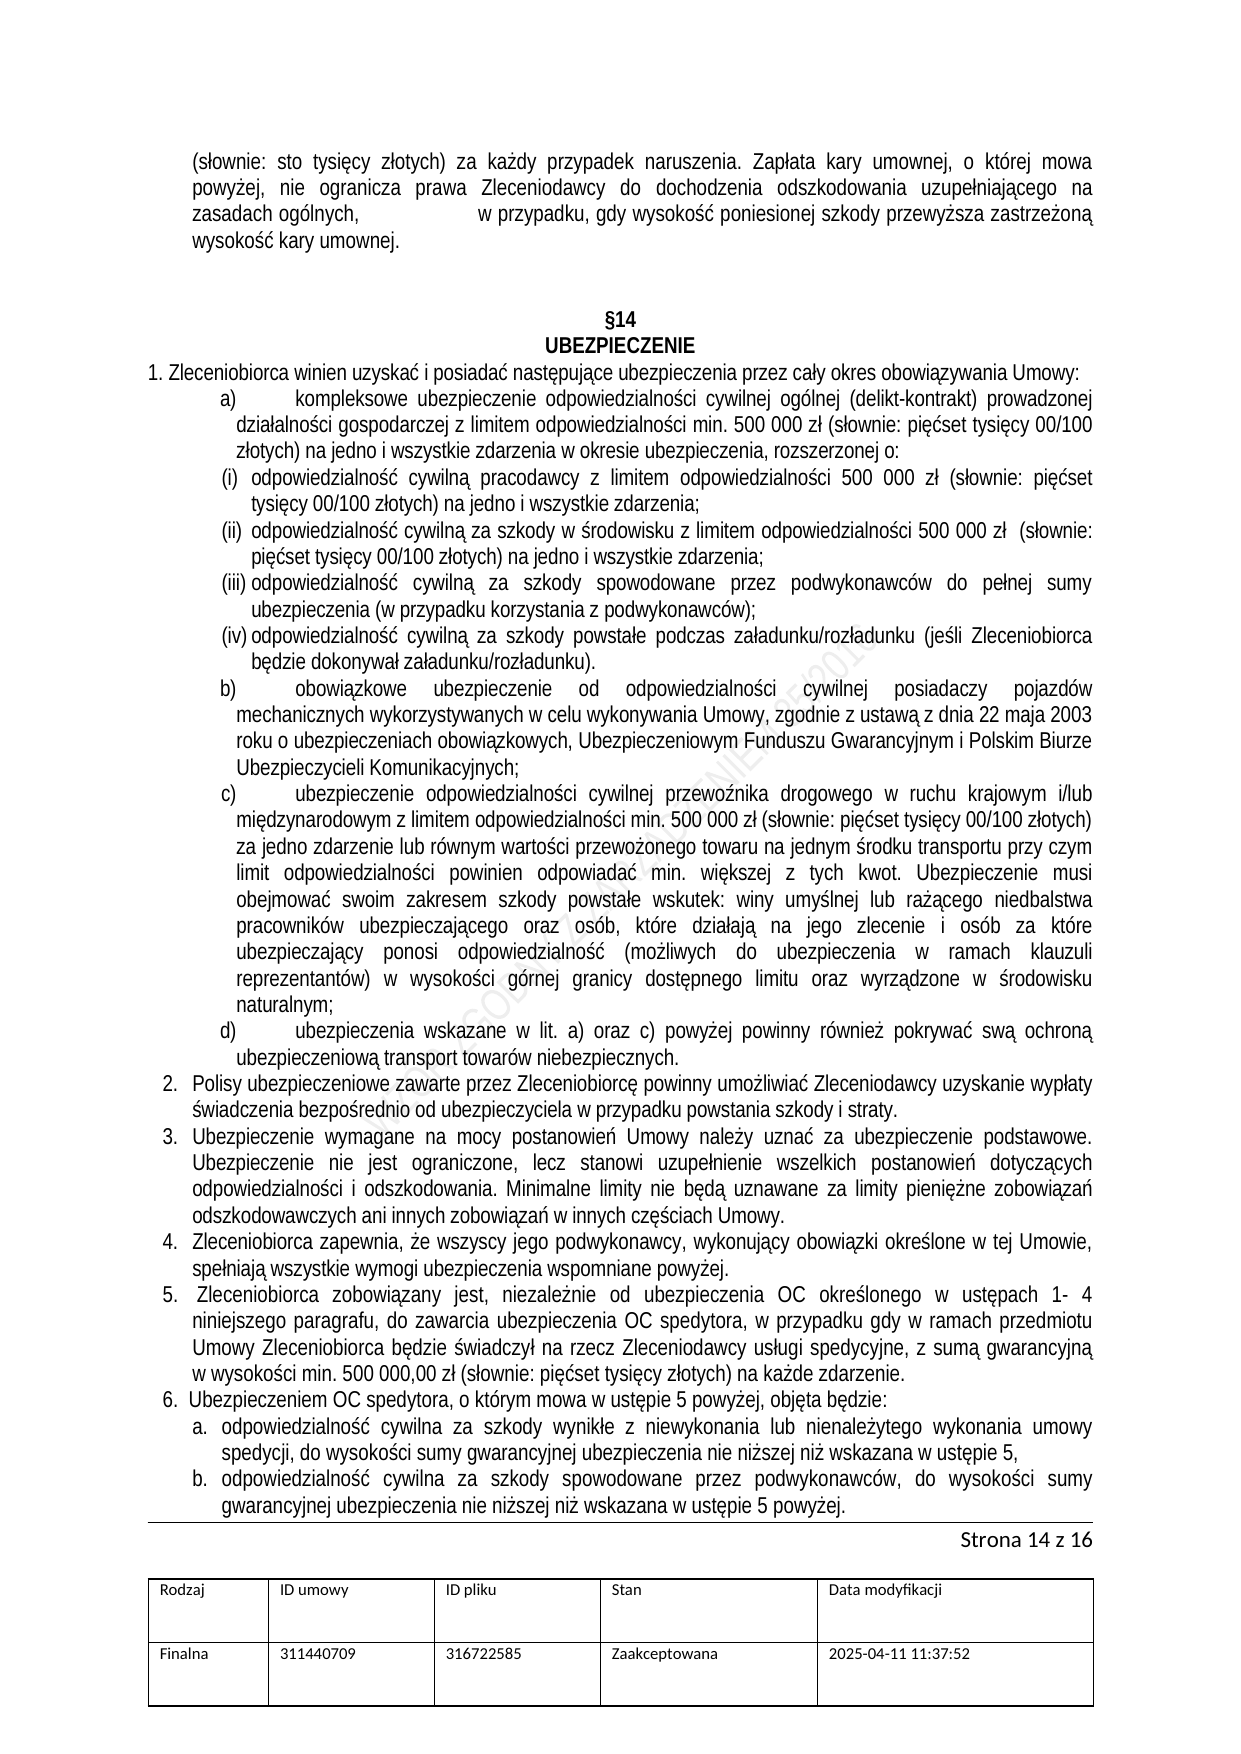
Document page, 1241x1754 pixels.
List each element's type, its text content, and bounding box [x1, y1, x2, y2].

text 1. Zleceniobiorca winien uzyskać i posiadać następujące ubezpieczenia przez cały okres obowiązywania Umowy: [148, 358, 1093, 385]
list odpowiedzialność cywilną za szkody w środowisku z limitem odpowiedzialności 500 000 zł (słownie: pięćset tysięcy 00/100 złotych) na jedno i wszystkie zdarzenia; [221, 517, 1093, 569]
text UBEZPIECZENIE [148, 332, 1093, 358]
list ubezpieczenie odpowiedzialności cywilnej przewoźnika drogowego w ruchu krajowym i/lub międzynarodowym z limitem odpowiedzialności min. 500 000 zł (słownie: pięćset tysięcy 00/100 złotych) za jedno zdarzenie lub równym wartości przewożonego towaru na jednym środku transportu przy czym limit odpowiedzialności powinien odpowiadać min. większej z tych kwot. Ubezpieczenie musi obejmować swoim zakresem szkody powstałe wskutek: winy umyślnej lub rażącego niedbalstwa pracowników ubezpieczającego oraz osób, które działają na jego zlecenie i osób za które ubezpieczający ponosi odpowiedzialność (możliwych do ubezpieczenia w ramach klauzuli reprezentantów) w wysokości górnej granicy dostępnego limitu oraz wyrządzone w środowisku naturalnym; [236, 780, 1093, 1017]
list obowiązkowe ubezpieczenie od odpowiedzialności cywilnej posiadaczy pojazdów mechanicznych wykorzystywanych w celu wykonywania Umowy, zgodnie z ustawą z dnia 22 maja 2003 roku o ubezpieczeniach obowiązkowych, Ubezpieczeniowym Funduszu Gwarancyjnym i Polskim Biurze Ubezpieczycieli Komunikacyjnych; [236, 675, 1093, 780]
list Zleceniobiorca zapewnia, że wszyscy jego podwykonawcy, wykonujący obowiązki określone w tej Umowie, spełniają wszystkie wymogi ubezpieczenia wspomniane powyżej. [162, 1228, 1093, 1281]
list odpowiedzialność cywilna za szkody spowodowane przez podwykonawców, do wysokości sumy gwarancyjnej ubezpieczenia nie niższej niż wskazana w ustępie 5 powyżej. [192, 1465, 1093, 1518]
list Ubezpieczenie wymagane na mocy postanowień Umowy należy uznać za ubezpieczenie podstawowe. Ubezpieczenie nie jest ograniczone, lecz stanowi uzupełnienie wszelkich postanowień dotyczących odpowiedzialności i odszkodowania. Minimalne limity nie będą uznawane za limity pieniężne zobowiązań odszkodowawczych ani innych zobowiązań w innych częściach Umowy. [162, 1123, 1093, 1228]
list Polisy ubezpieczeniowe zawarte przez Zleceniobiorcę powinny umożliwiać Zleceniodawcy uzyskanie wypłaty świadczenia bezpośrednio od ubezpieczyciela w przypadku powstania szkody i straty. [162, 1070, 1093, 1123]
list odpowiedzialność cywilna za szkody wynikłe z niewykonania lub nienależytego wykonania umowy spedycji, do wysokości sumy gwarancyjnej ubezpieczenia nie niższej niż wskazana w ustępie 5, [192, 1413, 1093, 1465]
text §14 [148, 306, 1093, 332]
list odpowiedzialność cywilną za szkody powstałe podczas załadunku/rozładunku (jeśli Zleceniobiorca będzie dokonywał załadunku/rozładunku). [221, 622, 1093, 675]
list odpowiedzialność cywilną pracodawcy z limitem odpowiedzialności 500 000 zł (słownie: pięćset tysięcy 00/100 złotych) na jedno i wszystkie zdarzenia; [221, 464, 1093, 517]
text 5. Zleceniobiorca zobowiązany jest, niezależnie od ubezpieczenia OC określonego w ustępach 1- 4 niniejszego paragrafu, do zawarcia ubezpieczenia OC spedytora, w przypadku gdy w ramach przedmiotu Umowy Zleceniobiorca będzie świadczył na rzecz Zleceniodawcy usługi spedycyjne, z sumą gwarancyjną w wysokości min. 500 000,00 zł (słownie: pięćset tysięcy złotych) na każde zdarzenie. [162, 1281, 1093, 1386]
text 6. Ubezpieczeniem OC spedytora, o którym mowa w ustępie 5 powyżej, objęta będzie: [162, 1386, 1093, 1413]
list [148, 148, 1093, 253]
list ubezpieczenia wskazane w lit. a) oraz c) powyżej powinny również pokrywać swą ochroną ubezpieczeniową transport towarów niebezpiecznych. [236, 1017, 1093, 1070]
list kompleksowe ubezpieczenie odpowiedzialności cywilnej ogólnej (delikt-kontrakt) prowadzonej działalności gospodarczej z limitem odpowiedzialności min. 500 000 zł (słownie: pięćset tysięcy 00/100 złotych) na jedno i wszystkie zdarzenia w okresie ubezpieczenia, rozszerzonej o: [236, 385, 1093, 464]
list odpowiedzialność cywilną za szkody spowodowane przez podwykonawców do pełnej sumy ubezpieczenia (w przypadku korzystania z podwykonawców); [221, 569, 1093, 622]
